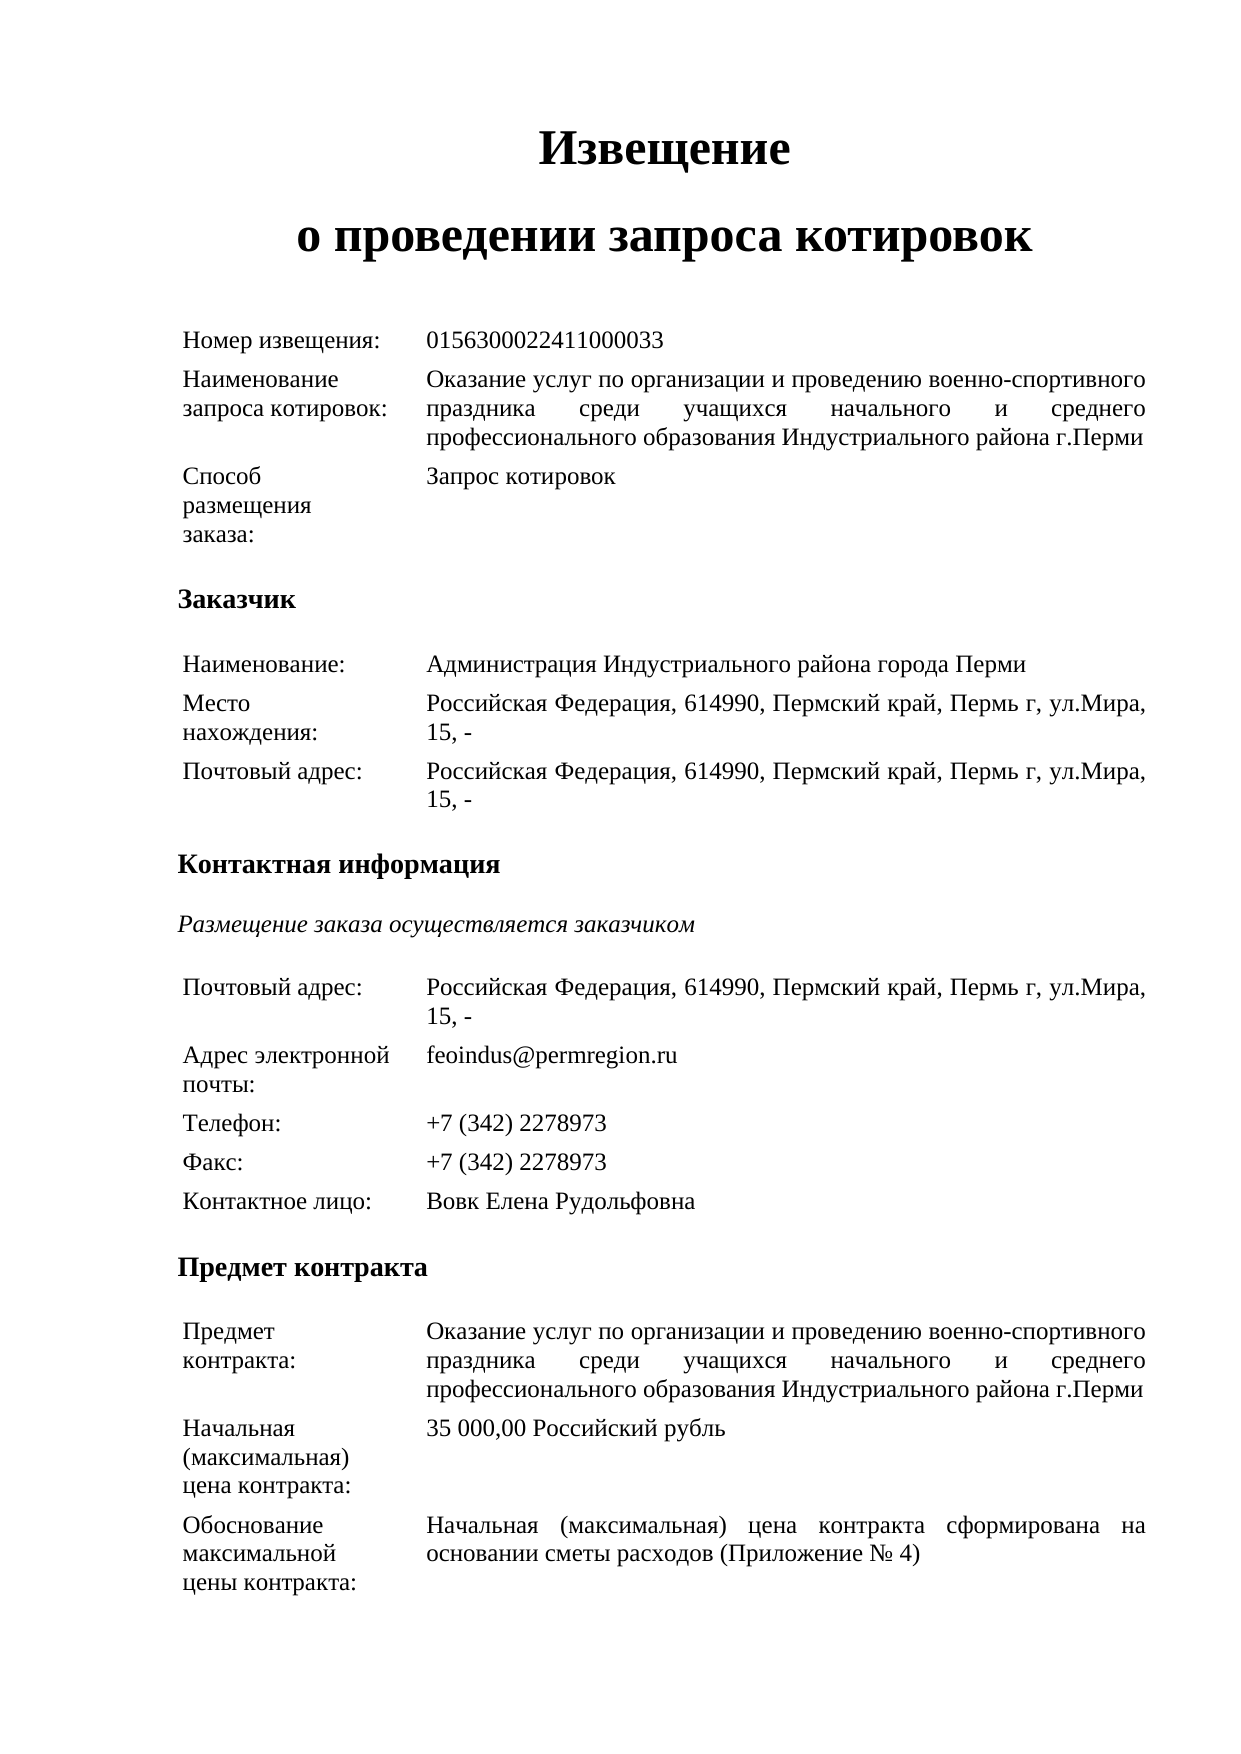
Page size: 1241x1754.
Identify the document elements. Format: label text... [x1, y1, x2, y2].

table_cell +7 (342) 2278973 [421, 1142, 1152, 1181]
table_header Номер извещения: [177, 320, 421, 359]
table_cell Телефон: [177, 1103, 421, 1142]
table_header Предмет контракта: [177, 1311, 421, 1408]
table_header Почтовый адрес: [177, 967, 421, 1035]
table_cell Почтовый адрес: [177, 751, 421, 818]
table_header Наименование: [177, 644, 421, 683]
table_header 0156300022411000033 [421, 320, 1152, 359]
table_cell Обоснование максимальной цены контракта: [177, 1505, 421, 1601]
table_cell Способ размещения заказа: [177, 456, 421, 553]
table_header Российская Федерация, 614990, Пермский край, Пермь г, ул.Мира, 15, - [421, 967, 1152, 1035]
table_header Администрация Индустриального района города Перми [421, 644, 1152, 683]
table_cell Запрос котировок [421, 456, 1152, 553]
table_cell Вовк Елена Рудольфовна [421, 1181, 1152, 1220]
table_cell +7 (342) 2278973 [421, 1103, 1152, 1142]
text Размещение заказа осуществляется заказчиком [177, 909, 1152, 938]
text о проведении запроса котировок [177, 205, 1152, 262]
table_cell Начальная (максимальная) цена контракта сформирована на основании сметы расходов (Приложение № 4) [421, 1505, 1152, 1601]
text Извещение [177, 118, 1152, 176]
table_cell Факс: [177, 1142, 421, 1181]
text Заказчик [177, 582, 1152, 614]
table_cell Российская Федерация, 614990, Пермский край, Пермь г, ул.Мира, 15, - [421, 751, 1152, 818]
table_cell Оказание услуг по организации и проведению военно-спортивного праздника среди учащихся начального и среднего профессионального образования Индустриального района г.Перми [421, 359, 1152, 456]
table_cell Российская Федерация, 614990, Пермский край, Пермь г, ул.Мира, 15, - [421, 683, 1152, 751]
text Предмет контракта [177, 1249, 1152, 1282]
table_header Оказание услуг по организации и проведению военно-спортивного праздника среди учащихся начального и среднего профессионального образования Индустриального района г.Перми [421, 1311, 1152, 1408]
table_cell feoindus@permregion.ru [421, 1035, 1152, 1103]
text Контактная информация [177, 848, 1152, 880]
table_cell Начальная (максимальная) цена контракта: [177, 1408, 421, 1504]
table_cell Место нахождения: [177, 683, 421, 751]
table_cell Адрес электронной почты: [177, 1035, 421, 1103]
table_cell 35 000,00 Российский рубль [421, 1408, 1152, 1504]
table_cell Контактное лицо: [177, 1181, 421, 1220]
table_cell Наименование запроса котировок: [177, 359, 421, 456]
